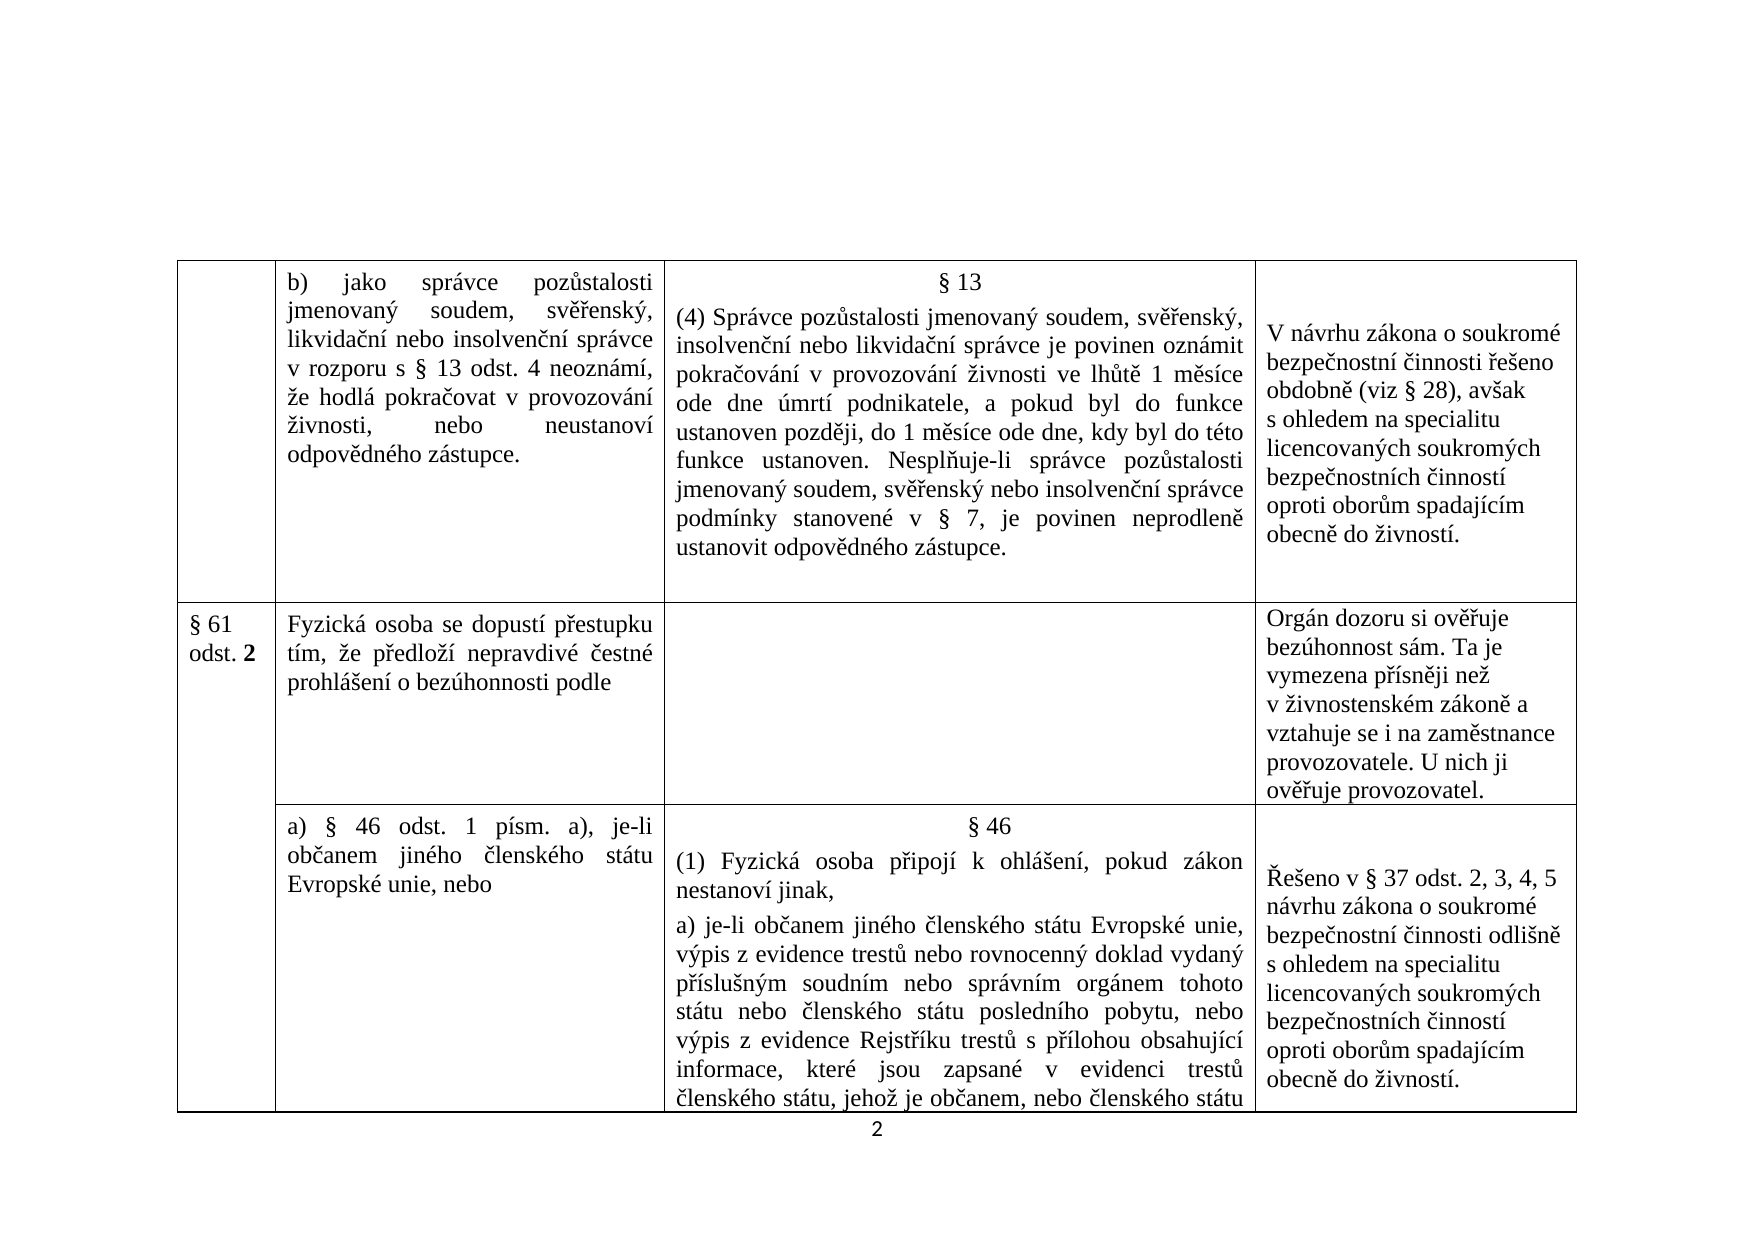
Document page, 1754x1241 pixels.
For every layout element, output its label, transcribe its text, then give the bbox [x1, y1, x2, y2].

table_cell [665, 603, 1255, 804]
table_cell b) jako správce pozůstalosti jmenovaný soudem, svěřenský, likvidační nebo insolvenční správce v rozporu s § 13 odst. 4 neoznámí, že hodlá pokračovat v provozování živnosti, nebo neustanoví odpovědného zástupce. [276, 261, 664, 602]
table_cell § 13 (4) Správce pozůstalosti jmenovaný soudem, svěřenský, insolvenční nebo likvidační správce je povinen oznámit pokračování v provozování živnosti ve lhůtě 1 měsíce ode dne úmrtí podnikatele, a pokud byl do funkce ustanoven později, do 1 měsíce ode dne, kdy byl do této funkce ustanoven. Nesplňuje-li správce pozůstalosti jmenovaný soudem, svěřenský nebo insolvenční správce podmínky stanovené v § 7, je povinen neprodleně ustanovit odpovědného zástupce. [665, 261, 1255, 602]
table_cell § 61 odst. 2 [178, 603, 275, 1111]
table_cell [276, 805, 664, 1111]
table_cell Fyzická osoba se dopustí přestupku tím, že předloží nepravdivé čestné prohlášení o bezúhonnosti podle [276, 603, 664, 804]
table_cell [1256, 805, 1576, 1111]
table_cell Orgán dozoru si ověřuje bezúhonnost sám. Ta je vymezena přísněji než v živnostenském zákoně a vztahuje se i na zaměstnance provozovatele. U nich ji ověřuje provozovatel. [1256, 603, 1576, 804]
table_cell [665, 805, 1255, 1111]
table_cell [1256, 261, 1576, 602]
